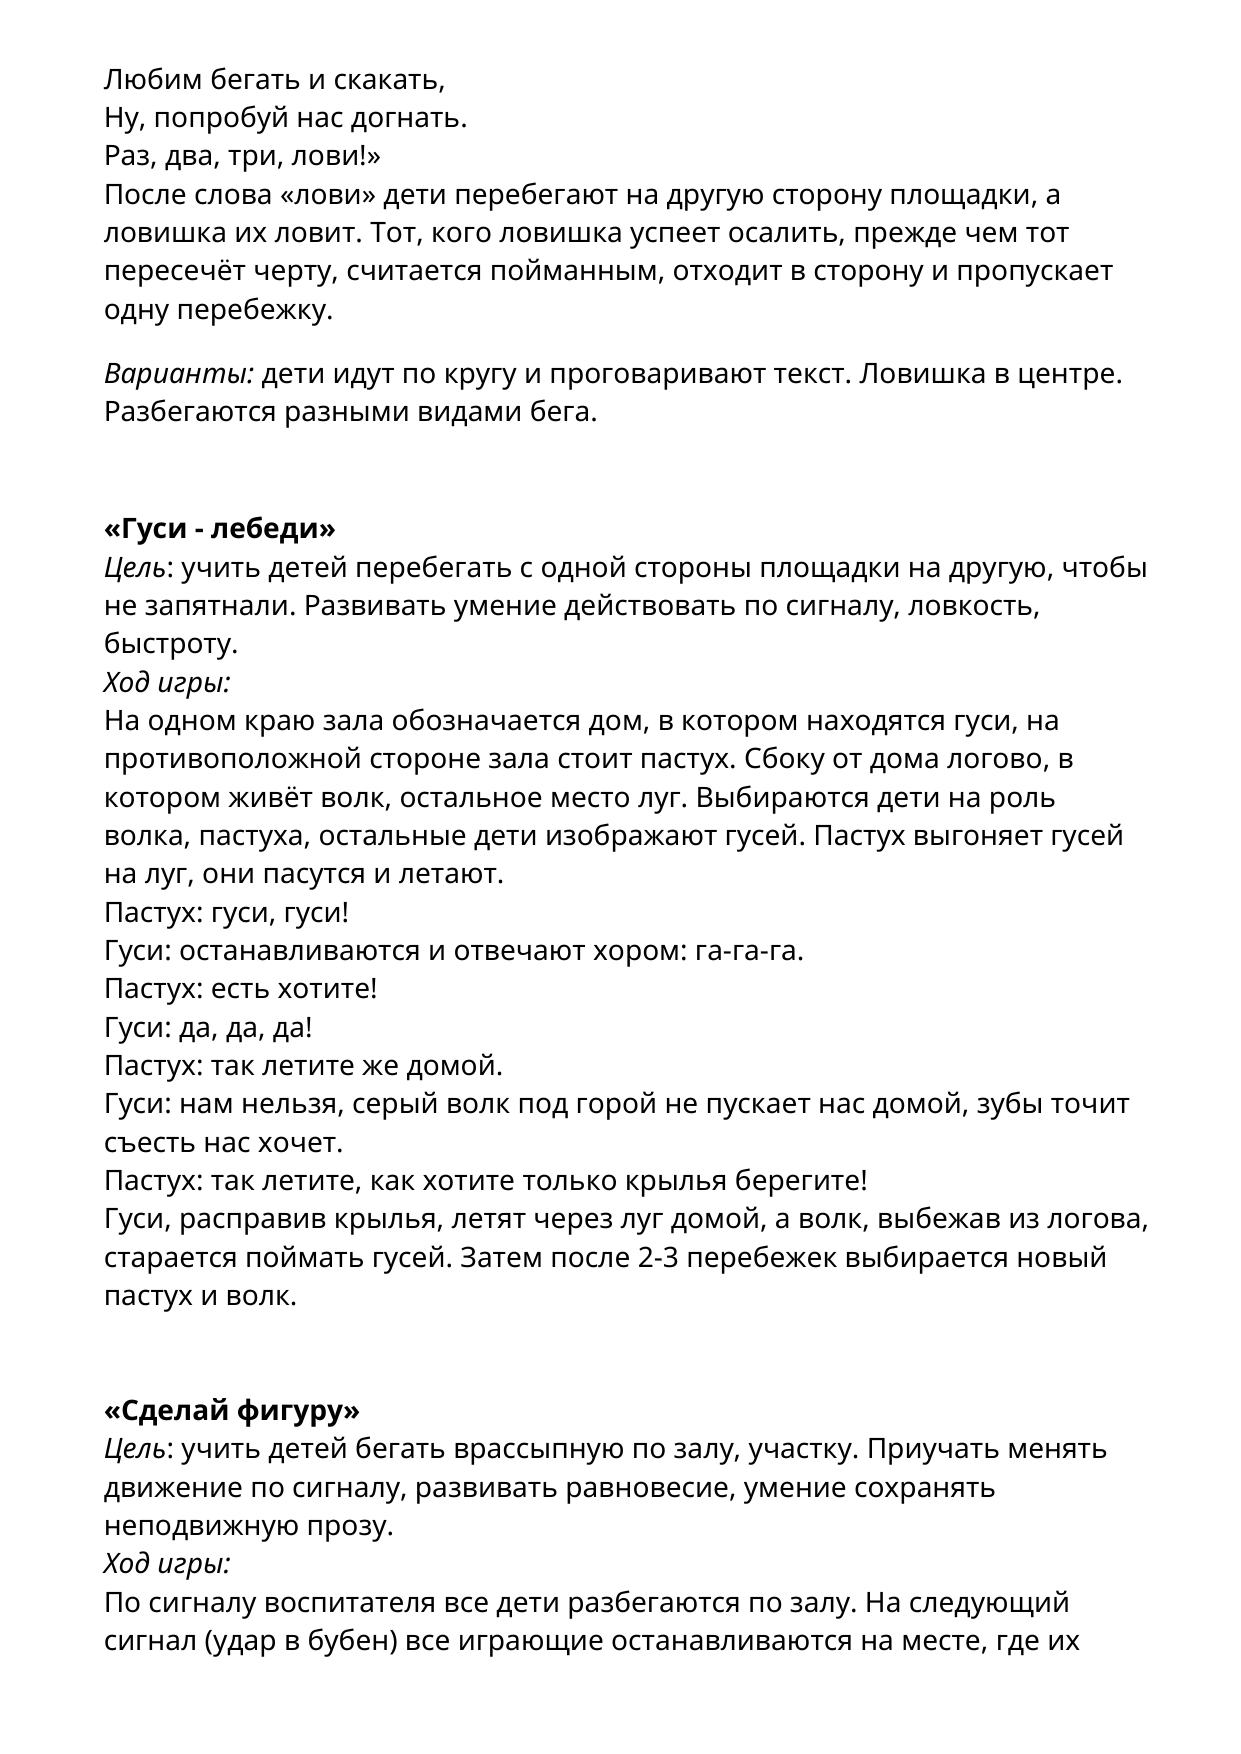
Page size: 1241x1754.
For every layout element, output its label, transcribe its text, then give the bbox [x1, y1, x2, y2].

text Гуси: нам нельзя, серый волк под горой не пускает нас домой, зубы точит съесть нас хочет. [103, 1084, 1152, 1160]
text Любим бегать и скакать, [103, 59, 1152, 97]
text Цель: учить детей бегать врассыпную по залу, участку. Приучать менять движение по сигналу, развивать равновесие, умение сохранять неподвижную прозу. [103, 1428, 1152, 1543]
text После слова «лови» дети перебегают на другую сторону площадки, а ловишка их ловит. Тот, кого ловишка успеет осалить, прежде чем тот пересечёт черту, считается пойманным, отходит в сторону и пропускает одну перебежку. [103, 174, 1152, 327]
text Гуси: да, да, да! [103, 1007, 1152, 1045]
text «Сделай фигуру» [103, 1390, 1152, 1428]
text «Гуси - лебеди» [103, 509, 1152, 547]
text Ход игры: [103, 662, 1152, 700]
text Гуси, расправив крылья, летят через луг домой, а волк, выбежав из логова, старается поймать гусей. Затем после 2-3 перебежек выбирается новый пастух и волк. [103, 1199, 1152, 1314]
text Пастух: гуси, гуси! [103, 892, 1152, 930]
text На одном краю зала обозначается дом, в котором находятся гуси, на противоположной стороне зала стоит пастух. Сбоку от дома логово, в котором живёт волк, остальное место луг. Выбираются дети на роль волка, пастуха, остальные дети изображают гусей. Пастух выгоняет гусей на луг, они пасутся и летают. [103, 700, 1152, 892]
text Цель: учить детей перебегать с одной стороны площадки на другую, чтобы не запятнали. Развивать умение действовать по сигналу, ловкость, быстроту. [103, 547, 1152, 662]
text Пастух: так летите, как хотите только крылья берегите! [103, 1160, 1152, 1199]
text Гуси: останавливаются и отвечают хором: га-га-га. [103, 930, 1152, 969]
text Варианты: дети идут по кругу и проговаривают текст. Ловишка в центре. Разбегаются разными видами бега. [103, 353, 1152, 429]
text Раз, два, три, лови!» [103, 136, 1152, 174]
text Пастух: так летите же домой. [103, 1045, 1152, 1084]
text Ход игры: [103, 1543, 1152, 1582]
text Пастух: есть хотите! [103, 969, 1152, 1007]
text Ну, попробуй нас догнать. [103, 97, 1152, 136]
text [103, 1582, 1152, 1658]
